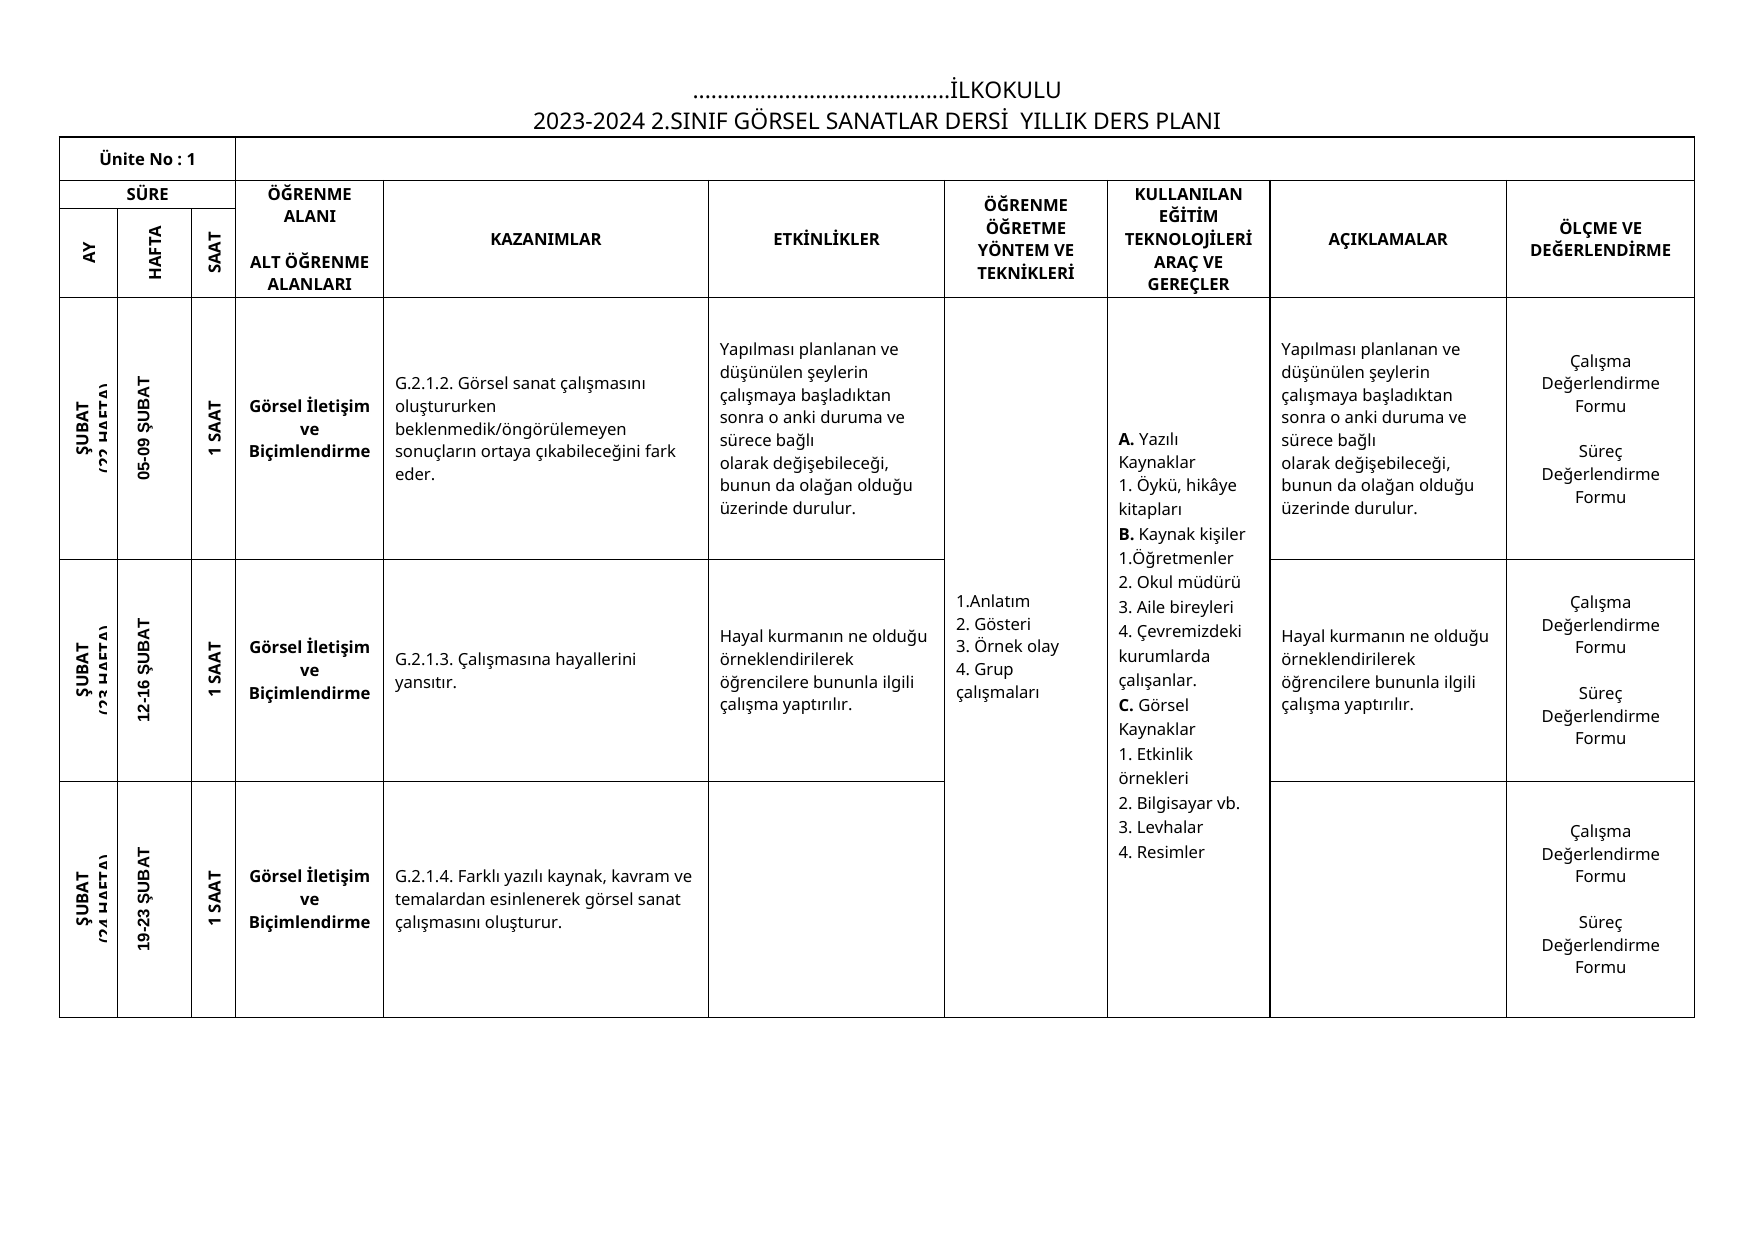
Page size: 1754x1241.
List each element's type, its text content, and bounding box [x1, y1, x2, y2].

table_cell [1271, 782, 1506, 1017]
table_cell 1 SAAT [192, 782, 235, 1017]
table_cell Çalışma Değerlendirme Formu Süreç Değerlendirme Formu [1507, 298, 1694, 559]
table_cell SÜRE [60, 181, 235, 208]
table_cell ÖĞRENME ÖĞRETME YÖNTEM VE TEKNİKLERİ [945, 181, 1107, 297]
table_cell Hayal kurmanın ne olduğu örneklendirilerek öğrencilere bununla ilgili çalışma yaptırılır. [709, 560, 944, 781]
table_cell 19-23 ŞUBAT [118, 782, 191, 1017]
table_cell AY [60, 209, 117, 297]
table_cell Yapılması planlanan ve düşünülen şeylerin çalışmaya başladıktan sonra o anki duruma ve sürece bağlı olarak değişebileceği, bunun da olağan olduğu üzerinde durulur. [1271, 298, 1506, 559]
table_cell 05-09 ŞUBAT [118, 298, 191, 559]
table_cell KAZANIMLAR [384, 181, 708, 297]
table_cell 1 SAAT [192, 298, 235, 559]
table_cell Çalışma Değerlendirme Formu Süreç Değerlendirme Formu [1507, 782, 1694, 1017]
table_header Ünite No : 1 [60, 138, 235, 180]
table_cell G.2.1.2. Görsel sanat çalışmasını oluştururken beklenmedik/öngörülemeyen sonuçların ortaya çıkabileceğini fark eder. [384, 298, 708, 559]
table_cell SAAT [192, 209, 235, 297]
table_cell Görsel İletişim ve Biçimlendirme [236, 298, 383, 559]
table_header [236, 138, 1694, 180]
table_cell ÖLÇME VE DEĞERLENDİRME [1507, 181, 1694, 297]
table_cell G.2.1.4. Farklı yazılı kaynak, kavram ve temalardan esinlenerek görsel sanat çalışmasını oluşturur. [384, 782, 708, 1017]
table_cell 1.Anlatım 2. Gösteri 3. Örnek olay 4. Grup çalışmaları [945, 298, 1107, 1017]
table_cell AÇIKLAMALAR [1271, 181, 1506, 297]
table_cell ŞUBAT (23.HAFTA) [60, 560, 117, 781]
table_cell Hayal kurmanın ne olduğu örneklendirilerek öğrencilere bununla ilgili çalışma yaptırılır. [1271, 560, 1506, 781]
table_cell ETKİNLİKLER [709, 181, 944, 297]
table_cell 1 SAAT [192, 560, 235, 781]
table_cell Görsel İletişim ve Biçimlendirme [236, 560, 383, 781]
table_cell KULLANILAN EĞİTİM TEKNOLOJİLERİ ARAÇ VE GEREÇLER [1108, 181, 1269, 297]
table_cell Yapılması planlanan ve düşünülen şeylerin çalışmaya başladıktan sonra o anki duruma ve sürece bağlı olarak değişebileceği, bunun da olağan olduğu üzerinde durulur. [709, 298, 944, 559]
table_cell ŞUBAT (22.HAFTA) [60, 298, 117, 559]
table_cell 12-16 ŞUBAT [118, 560, 191, 781]
table_cell Görsel İletişim ve Biçimlendirme [236, 782, 383, 1017]
table_cell ÖĞRENME ALANI ALT ÖĞRENME ALANLARI [236, 181, 383, 297]
table_cell HAFTA [118, 209, 191, 297]
table_cell ŞUBAT (24.HAFTA) [60, 782, 117, 1017]
table_cell Çalışma Değerlendirme Formu Süreç Değerlendirme Formu [1507, 560, 1694, 781]
table_cell G.2.1.3. Çalışmasına hayallerini yansıtır. [384, 560, 708, 781]
table_cell [709, 782, 944, 1017]
